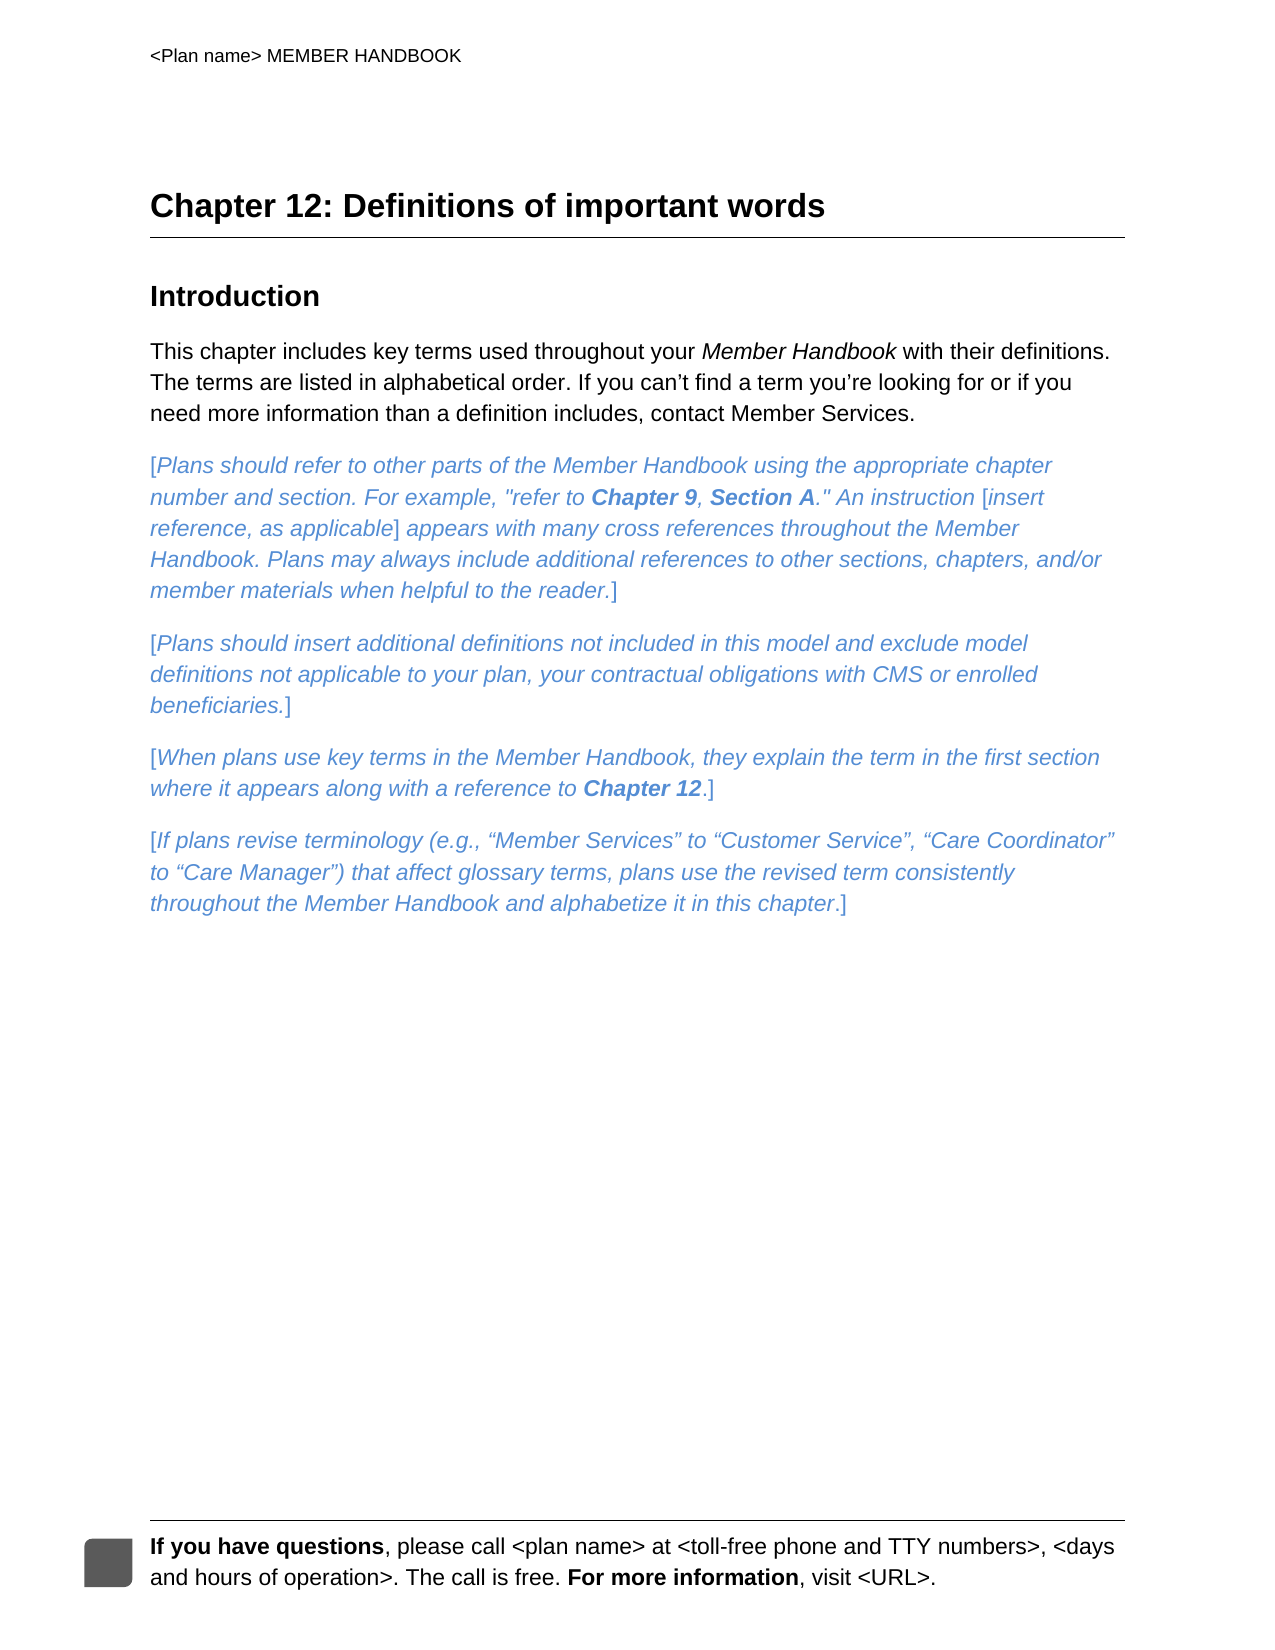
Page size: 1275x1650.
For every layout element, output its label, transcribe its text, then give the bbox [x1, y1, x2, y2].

text Chapter 12: Definitions of important words [150, 187, 1125, 237]
text [If plans revise terminology (e.g., “Member Services” to “Customer Service”, “Care Coordinator” to “Care Manager”) that affect glossary terms, plans use the revised term consistently throughout the Member Handbook and alphabetize it in this chapter.] [150, 824, 1125, 918]
text This chapter includes key terms used throughout your Member Handbook with their definitions. The terms are listed in alphabetical order. If you can’t find a term you’re looking for or if you need more information than a definition includes, contact Member Services. [150, 334, 1125, 428]
text Introduction [150, 276, 1125, 313]
text [When plans use key terms in the Member Handbook, they explain the term in the first section where it appears along with a reference to Chapter 12.] [150, 741, 1125, 803]
text [Plans should refer to other parts of the Member Handbook using the appropriate chapter number and section. For example, "refer to Chapter 9, Section A." An instruction [insert reference, as applicable] appears with many cross references throughout the Member Handbook. Plans may always include additional references to other sections, chapters, and/or member materials when helpful to the reader.] [150, 449, 1125, 605]
text [Plans should insert additional definitions not included in this model and exclude model definitions not applicable to your plan, your contractual obligations with CMS or enrolled beneficiaries.] [150, 626, 1125, 720]
